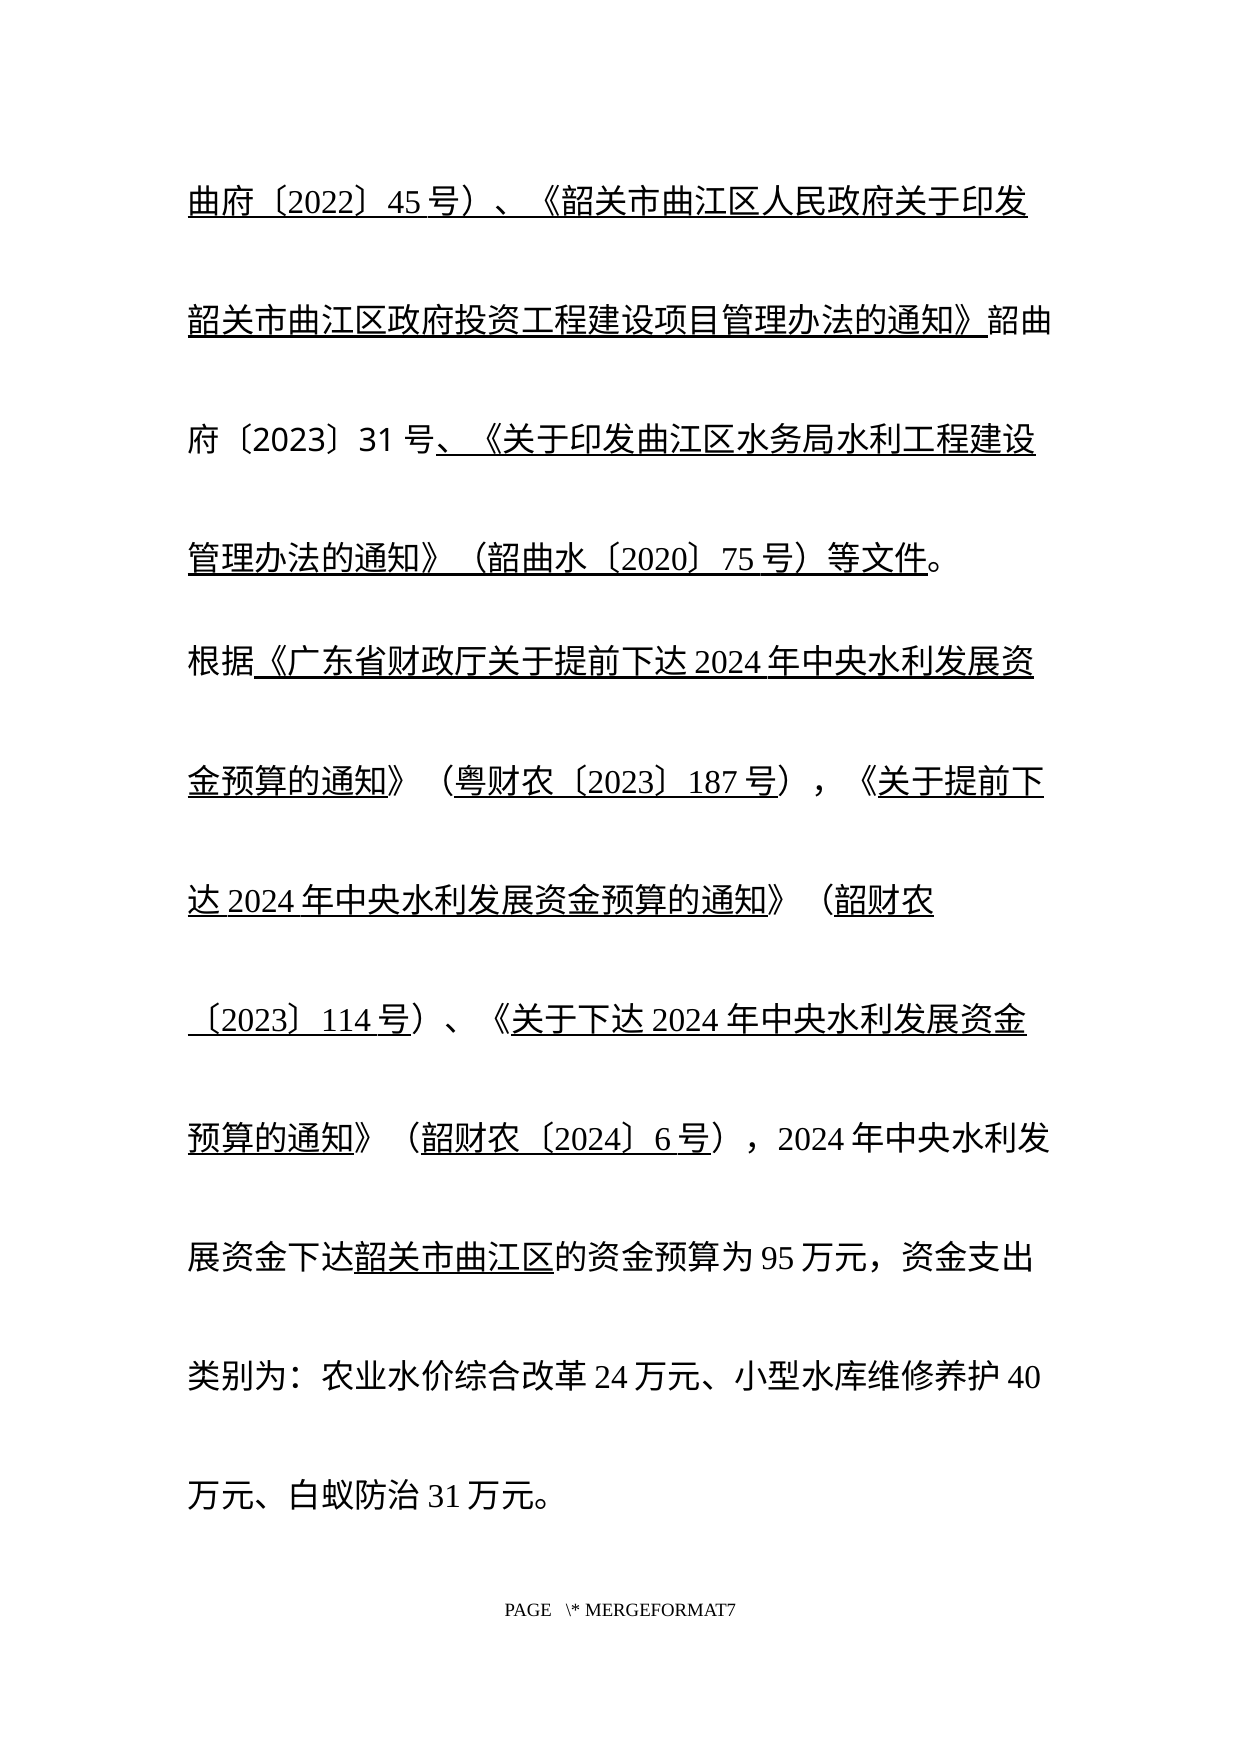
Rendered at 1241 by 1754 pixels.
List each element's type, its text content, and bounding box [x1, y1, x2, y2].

text 根据《广东省财政厅关于提前下达2024年中央水利发展资金预算的通知》（粤财农〔2023〕187号），《关于提前下达2024年中央水利发展资金预算的通知》（韶财农〔2023〕114号）、《关于下达 2024 年中央水利发展资金预算的通知》（韶财农〔2024〕6号），2024年中央水利发展资金下达韶关市曲江区的资金预算为95万元，资金支出类别为：农业水价综合改革24万元、小型水库维修养护40万元、白蚁防治31万元。 [187, 620, 1053, 1533]
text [187, 159, 1053, 596]
